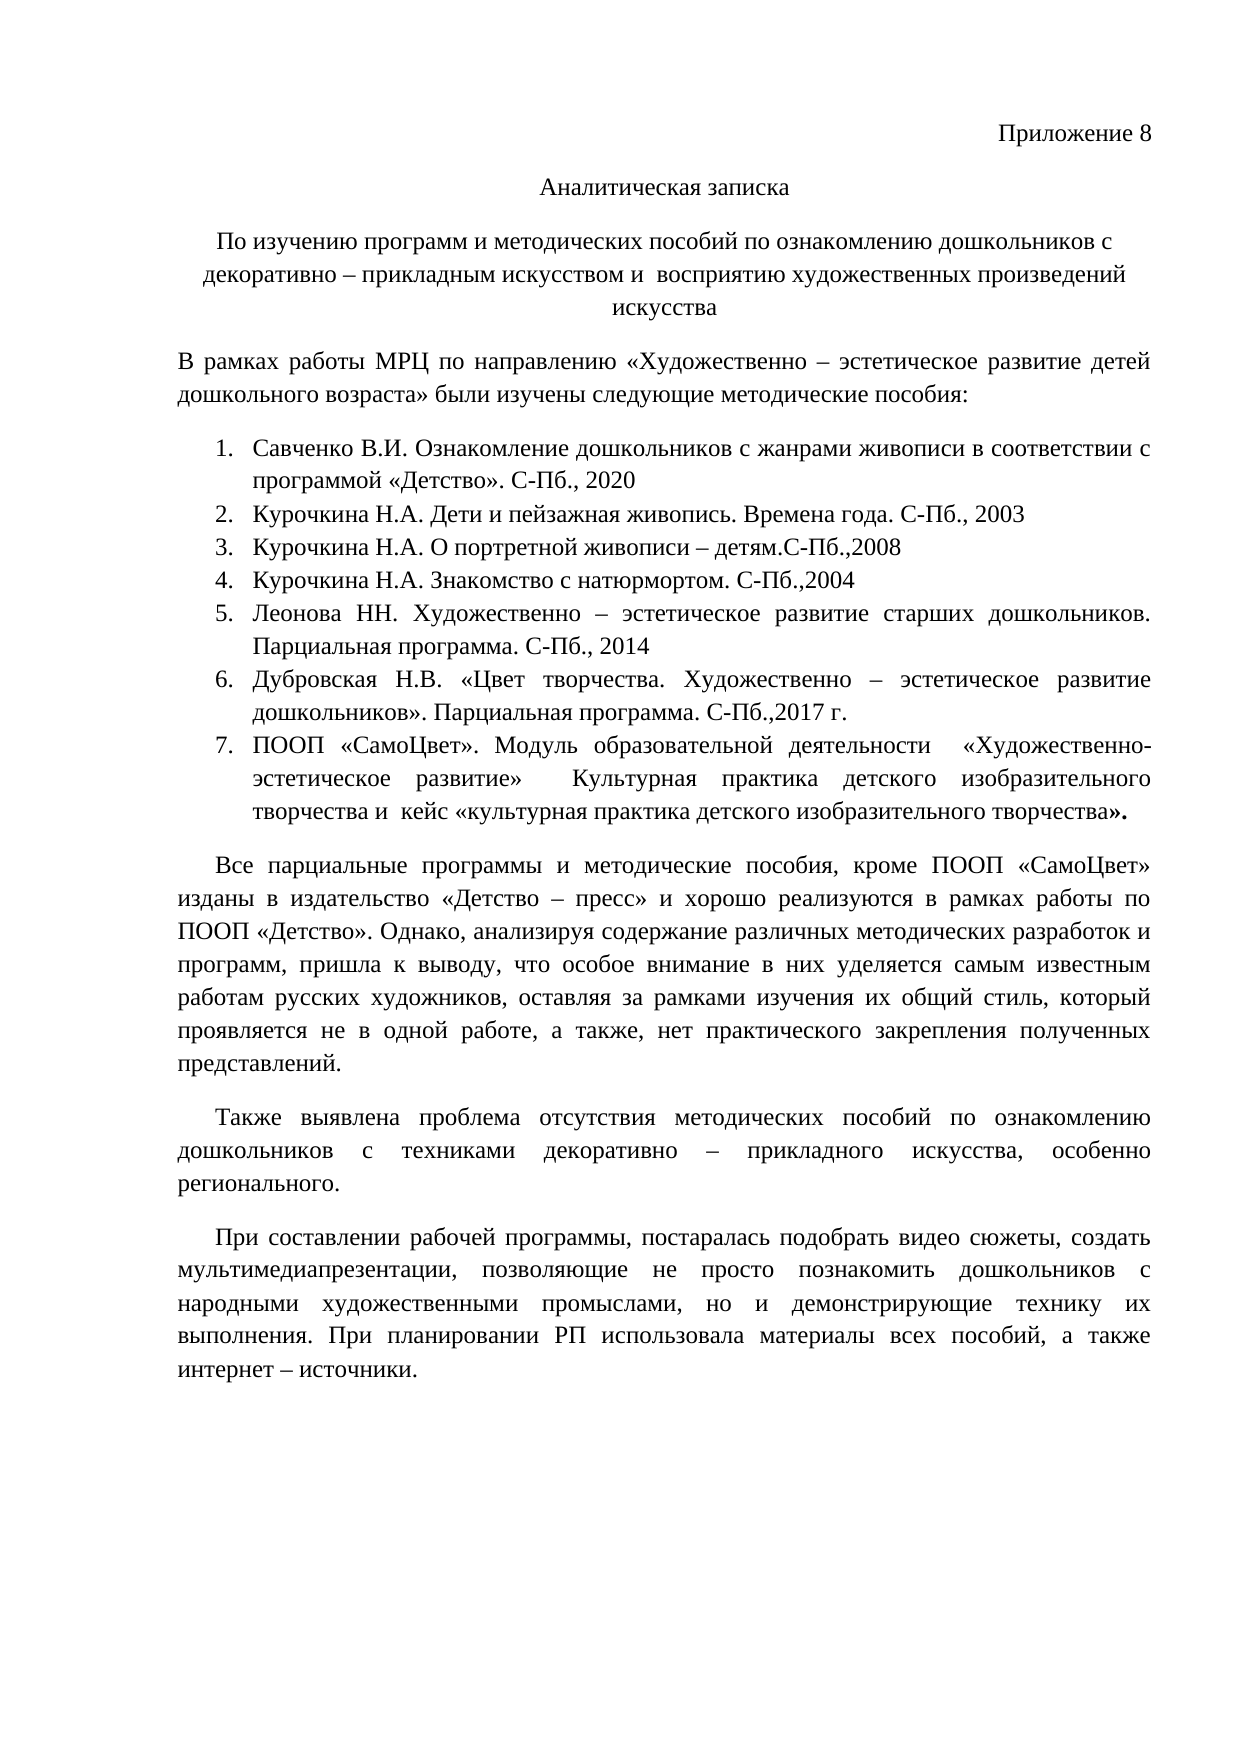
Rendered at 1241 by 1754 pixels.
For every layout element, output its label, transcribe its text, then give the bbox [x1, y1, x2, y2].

list Курочкина Н.А. Дети и пейзажная живопись. Времена года. С-Пб., 2003 [215, 499, 1152, 527]
list Дубровская Н.В. «Цвет творчества. Художественно – эстетическое развитие дошкольников». Парциальная программа. С-Пб.,2017 г. [215, 664, 1152, 726]
text Все парциальные программы и методические пособия, кроме ПООП «СамоЦвет» изданы в издательство «Детство – пресс» и хорошо реализуются в рамках работы по ПООП «Детство». Однако, анализируя содержание различных методических разработок и программ, пришла к выводу, что особое внимание в них уделяется самым известным работам русских художников, оставляя за рамками изучения их общий стиль, который проявляется не в одной работе, а также, нет практического закрепления полученных представлений. [177, 850, 1152, 1077]
text Приложение 8 [177, 118, 1152, 147]
text При составлении рабочей программы, постаралась подобрать видео сюжеты, создать мультимедиапрезентации, позволяющие не просто познакомить дошкольников с народными художественными промыслами, но и демонстрирующие технику их выполнения. При планировании РП использовала материалы всех пособий, а также интернет – источники. [177, 1222, 1152, 1382]
list Курочкина Н.А. Знакомство с натюрмортом. С-Пб.,2004 [215, 565, 1152, 593]
text Также выявлена проблема отсутствия методических пособий по ознакомлению дошкольников с техниками декоративно – прикладного искусства, особенно регионального. [177, 1102, 1152, 1196]
list Курочкина Н.А. О портретной живописи – детям.С-Пб.,2008 [215, 532, 1152, 560]
list Леонова НН. Художественно – эстетическое развитие старших дошкольников. Парциальная программа. С-Пб., 2014 [215, 598, 1152, 659]
text В рамках работы МРЦ по направлению «Художественно – эстетическое развитие детей дошкольного возраста» были изучены следующие методические пособия: [177, 346, 1152, 407]
text По изучению программ и методических пособий по ознакомлению дошкольников с декоративно – прикладным искусством и восприятию художественных произведений искусства [177, 226, 1152, 321]
list Савченко В.И. Ознакомление дошкольников с жанрами живописи в соответствии с программой «Детство». С-Пб., 2020 [215, 433, 1152, 494]
text Аналитическая записка [177, 172, 1152, 201]
list ПООП «СамоЦвет». Модуль образовательной деятельности «Художественно-эстетическое развитие» Культурная практика детского изобразительного творчества и кейс «культурная практика детского изобразительного творчества». [215, 730, 1152, 824]
